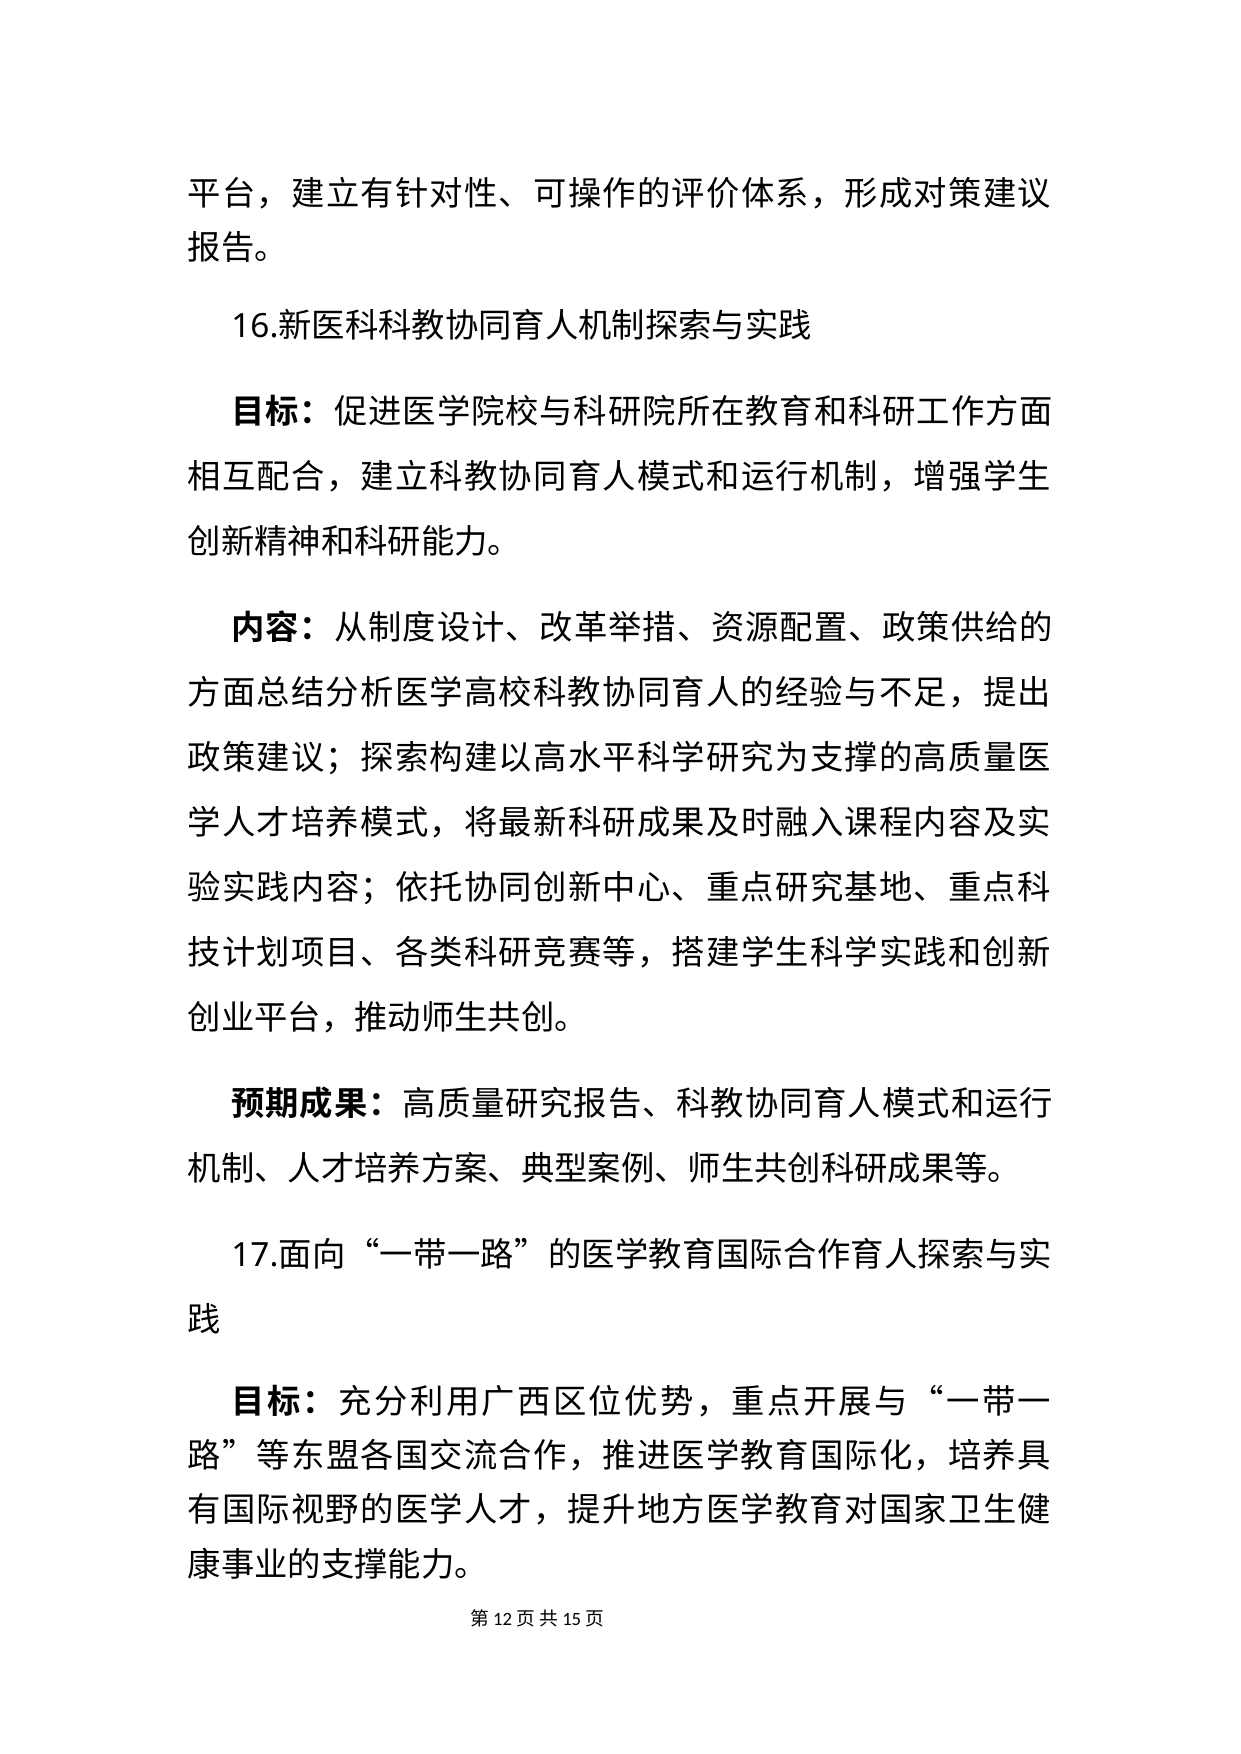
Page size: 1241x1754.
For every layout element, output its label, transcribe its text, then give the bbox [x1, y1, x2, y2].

text 16.新医科科教协同育人机制探索与实践 [187, 291, 1053, 356]
text 17.面向“一带一路”的医学教育国际合作育人探索与实践 [187, 1219, 1053, 1349]
text 目标：促进医学院校与科研院所在教育和科研工作方面相互配合，建立科教协同育人模式和运行机制，增强学生创新精神和科研能力。 [187, 377, 1053, 572]
text 内容：从制度设计、改革举措、资源配置、政策供给的方面总结分析医学高校科教协同育人的经验与不足，提出政策建议；探索构建以高水平科学研究为支撑的高质量医学人才培养模式，将最新科研成果及时融入课程内容及实验实践内容；依托协同创新中心、重点研究基地、重点科技计划项目、各类科研竞赛等，搭建学生科学实践和创新创业平台，推动师生共创。 [187, 593, 1053, 1048]
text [187, 162, 1053, 270]
text 目标：充分利用广西区位优势，重点开展与“一带一路”等东盟各国交流合作，推进医学教育国际化，培养具有国际视野的医学人才，提升地方医学教育对国家卫生健康事业的支撑能力。 [187, 1370, 1053, 1587]
text 预期成果：高质量研究报告、科教协同育人模式和运行机制、人才培养方案、典型案例、师生共创科研成果等。 [187, 1068, 1053, 1198]
